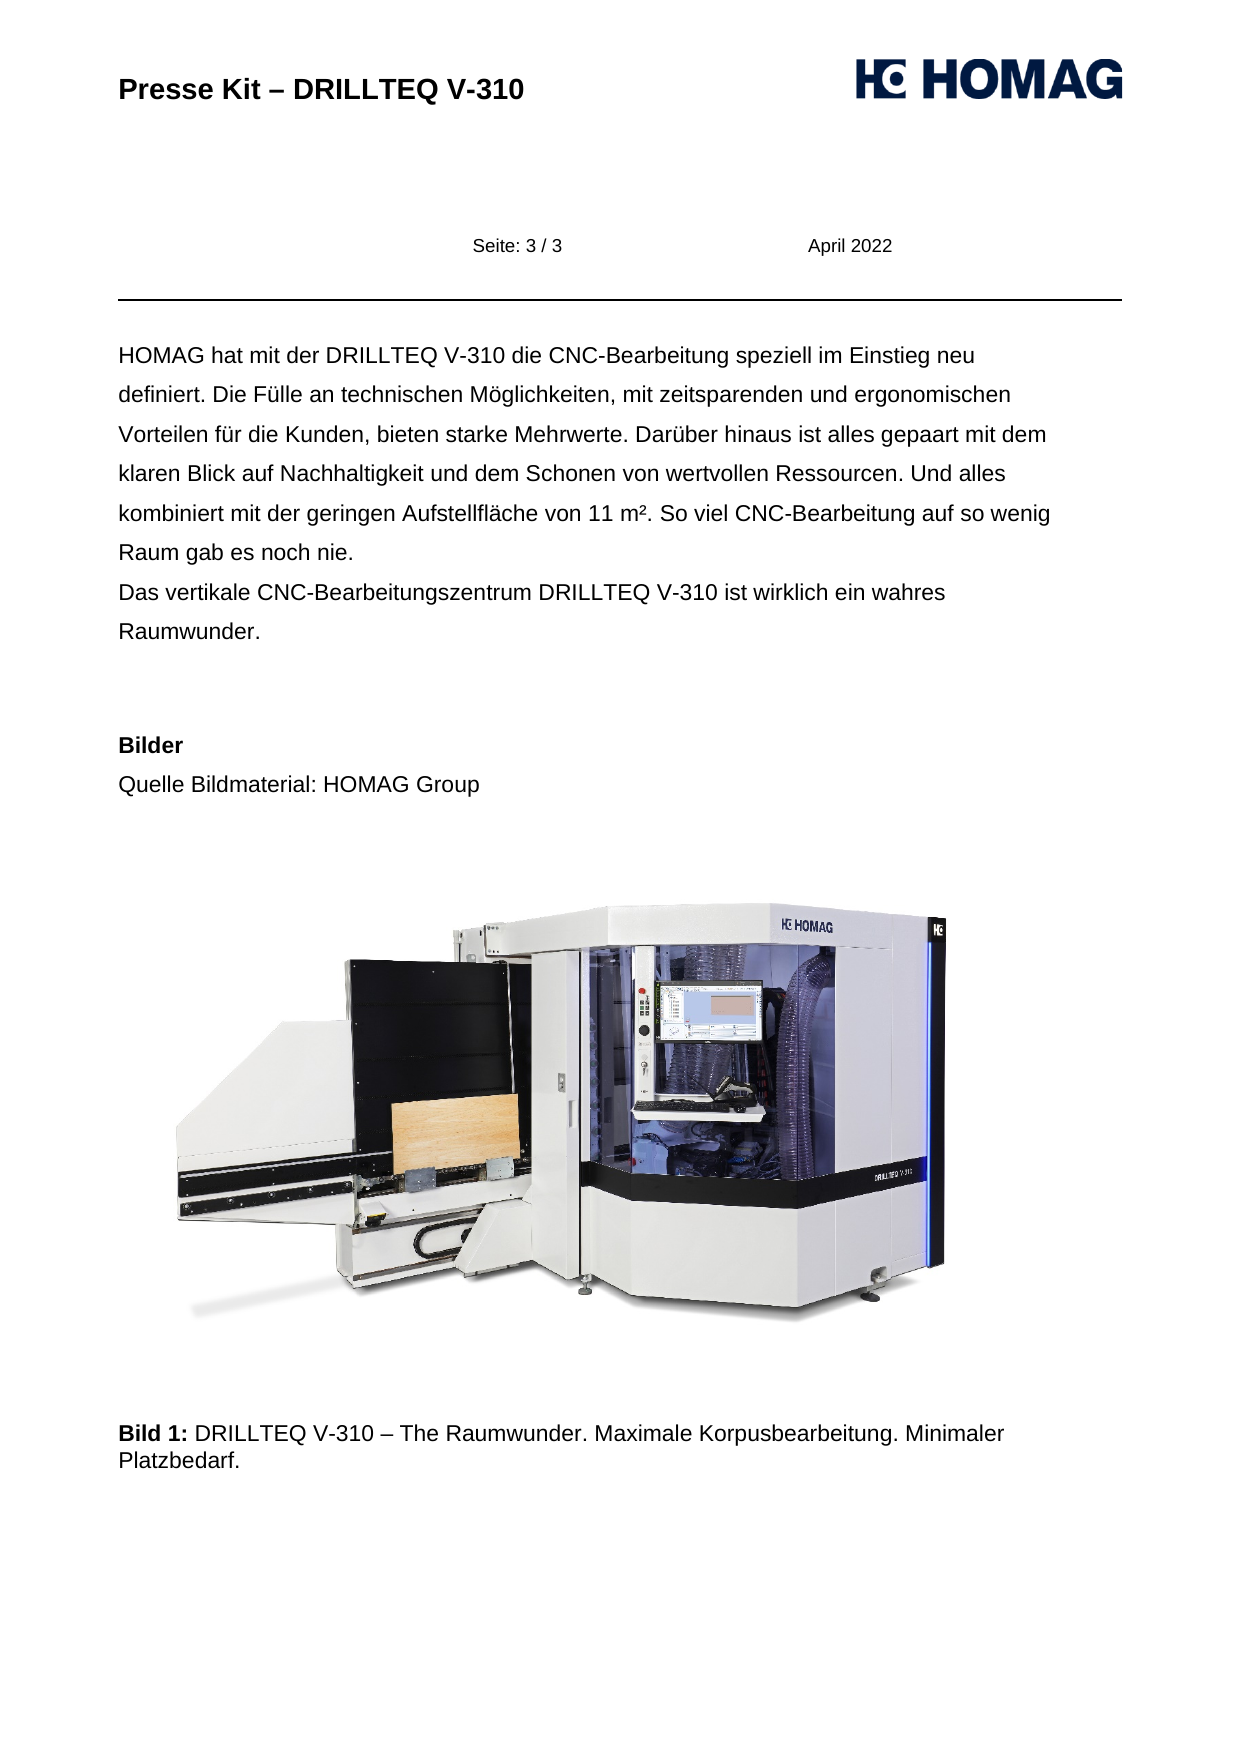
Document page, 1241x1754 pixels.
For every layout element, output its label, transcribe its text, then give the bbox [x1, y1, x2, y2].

picture [856, 59, 1123, 99]
text Bilder [118, 732, 1063, 758]
text Quelle Bildmaterial: HOMAG Group [118, 771, 1063, 798]
picture [118, 850, 1078, 1382]
text HOMAG hat mit der DRILLTEQ V-310 die CNC-Bearbeitung speziell im Einstieg neu definiert. Die Fülle an technischen Möglichkeiten, mit zeitsparenden und ergonomischen Vorteilen für die Kunden, bieten starke Mehrwerte. Darüber hinaus ist alles gepaart mit dem klaren Blick auf Nachhaltigkeit und dem Schonen von wertvollen Ressourcen. Und alles kombiniert mit der geringen Aufstellfläche von 11 m². So viel CNC-Bearbeitung auf so wenig Raum gab es noch nie. Das vertikale CNC-Bearbeitungszentrum DRILLTEQ V-310 ist wirklich ein wahres Raumwunder. [118, 342, 1063, 681]
text Bild 1: DRILLTEQ V-310 – The Raumwunder. Maximale Korpusbearbeitung. Minimaler Platzbedarf. [118, 1420, 1063, 1473]
